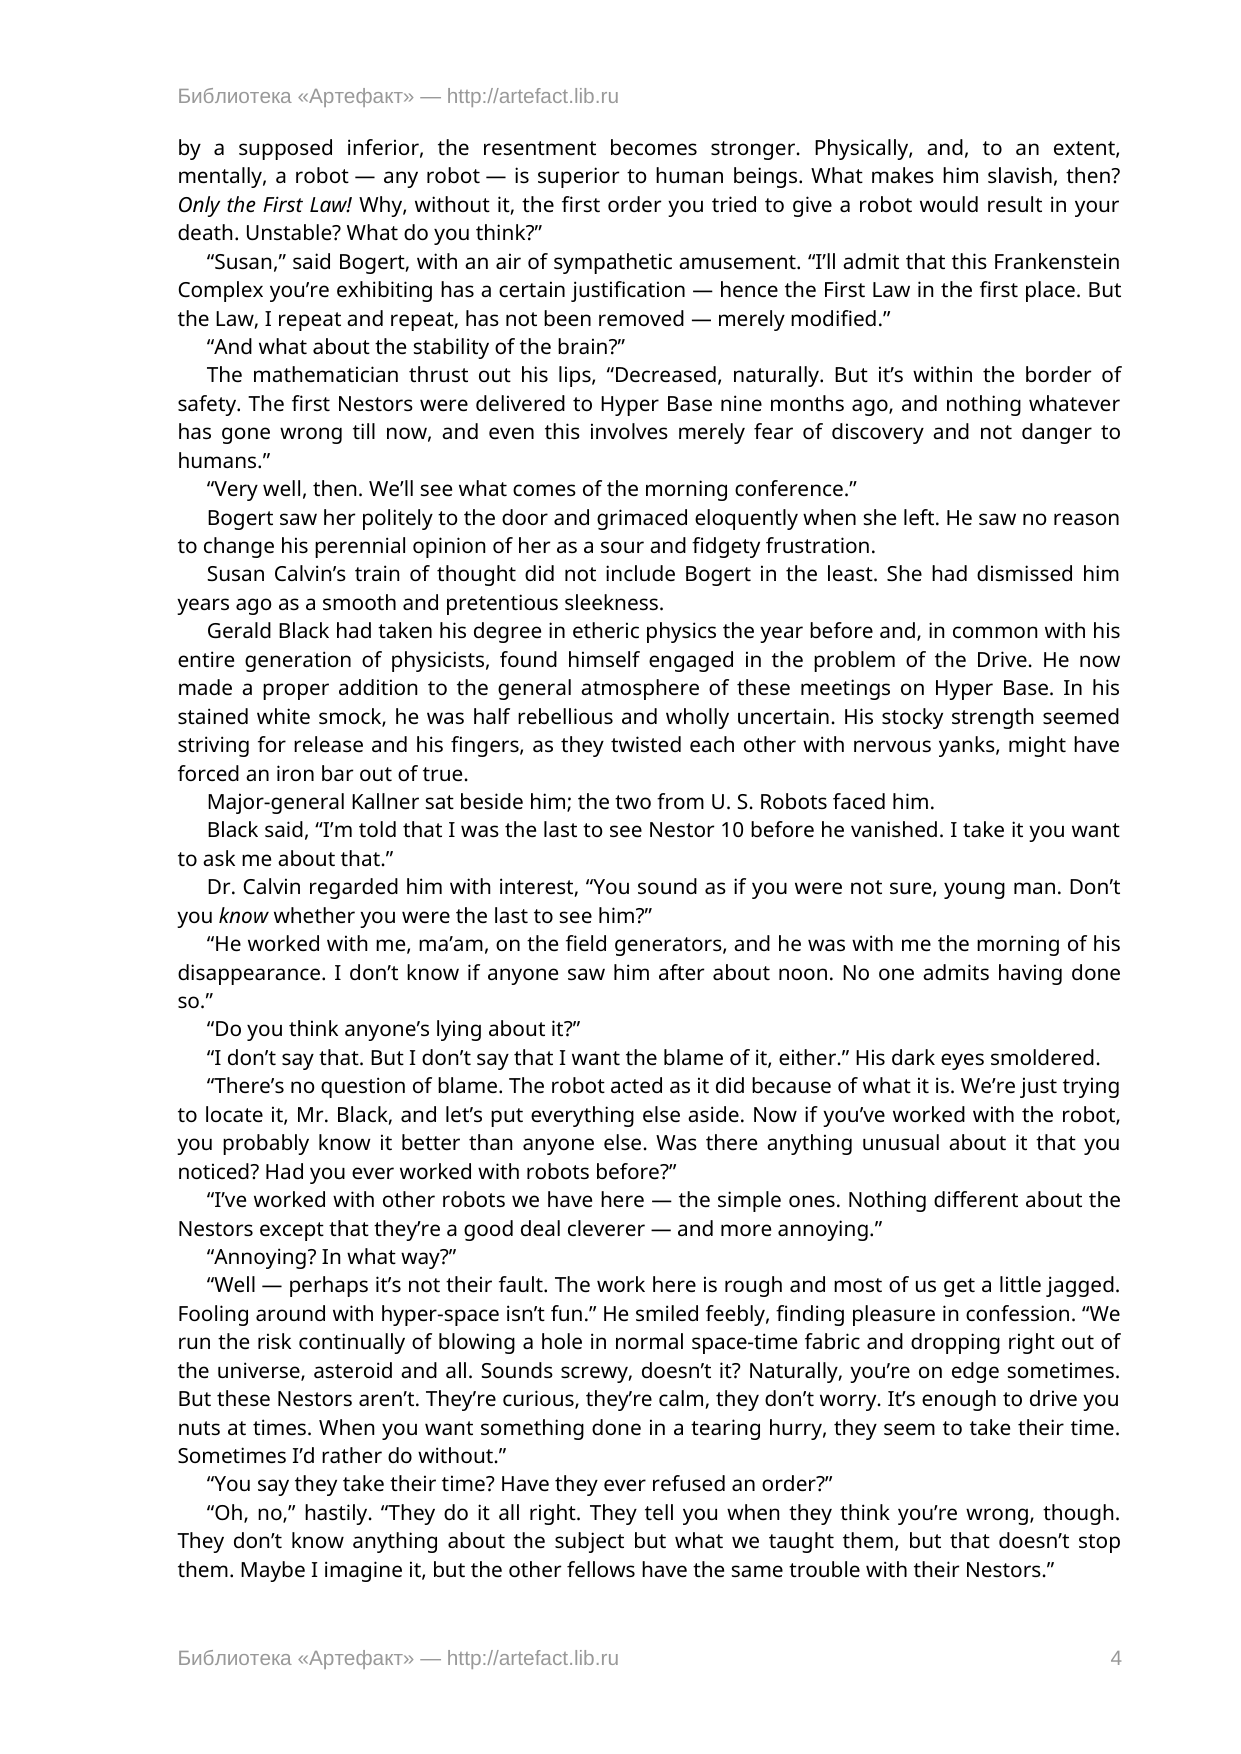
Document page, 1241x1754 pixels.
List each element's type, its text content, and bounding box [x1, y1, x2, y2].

text The mathematician thrust out his lips, “Decreased, naturally. But it’s within the border of safety. The first Nestors were delivered to Hyper Base nine months ago, and nothing whatever has gone wrong till now, and even this involves merely fear of discovery and not danger to humans.” [177, 361, 1122, 474]
text Bogert saw her politely to the door and grimaced eloquently when she left. He saw no reason to change his perennial opinion of her as a sour and fidgety frustration. [177, 503, 1122, 559]
text “Susan,” said Bogert, with an air of sympathetic amusement. “I’ll admit that this Frankenstein Complex you’re exhibiting has a certain justification — hence the First Law in the first place. But the Law, I repeat and repeat, has not been removed — merely modified.” [177, 247, 1122, 332]
text “You say they take their time? Have they ever refused an order?” [177, 1469, 1122, 1498]
text “Do you think anyone’s lying about it?” [177, 1014, 1122, 1043]
text “He worked with me, ma’am, on the field generators, and he was with me the morning of his disappearance. I don’t know if anyone saw him after about noon. No one admits having done so.” [177, 929, 1122, 1014]
text “Annoying? In what way?” [177, 1242, 1122, 1271]
text “There’s no question of blame. The robot acted as it did because of what it is. We’re just trying to locate it, Mr. Black, and let’s put everything else aside. Now if you’ve worked with the robot, you probably know it better than anyone else. Was there anything unusual about it that you noticed? Had you ever worked with robots before?” [177, 1071, 1122, 1185]
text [177, 133, 1122, 247]
text Major-general Kallner sat beside him; the two from U. S. Robots faced him. [177, 787, 1122, 816]
text Black said, “I’m told that I was the last to see Nestor 10 before he vanished. I take it you want to ask me about that.” [177, 816, 1122, 872]
text “Well — perhaps it’s not their fault. The work here is rough and most of us get a little jagged. Fooling around with hyper-space isn’t fun.” He smiled feebly, finding pleasure in confession. “We run the risk continually of blowing a hole in normal space-time fabric and dropping right out of the universe, asteroid and all. Sounds screwy, doesn’t it? Naturally, you’re on edge sometimes. But these Nestors aren’t. They’re curious, they’re calm, they don’t worry. It’s enough to drive you nuts at times. When you want something done in a tearing hurry, they seem to take their time. Sometimes I’d rather do without.” [177, 1271, 1122, 1469]
text Susan Calvin’s train of thought did not include Bogert in the least. She had dismissed him years ago as a smooth and pretentious sleekness. [177, 559, 1122, 616]
text “I don’t say that. But I don’t say that I want the blame of it, either.” His dark eyes smoldered. [177, 1043, 1122, 1071]
text Dr. Calvin regarded him with interest, “You sound as if you were not sure, young man. Don’t you know whether you were the last to see him?” [177, 872, 1122, 929]
text “Oh, no,” hastily. “They do it all right. They tell you when they think you’re wrong, though. They don’t know anything about the subject but what we taught them, but that doesn’t stop them. Maybe I imagine it, but the other fellows have the same trouble with their Nestors.” [177, 1498, 1122, 1583]
text Gerald Black had taken his degree in etheric physics the year before and, in common with his entire generation of physicists, found himself engaged in the problem of the Drive. He now made a proper addition to the general atmosphere of these meetings on Hyper Base. In his stained white smock, he was half rebellious and wholly uncertain. His stocky strength seemed striving for release and his fingers, as they twisted each other with nervous yanks, might have forced an iron bar out of true. [177, 616, 1122, 787]
text “And what about the stability of the brain?” [177, 332, 1122, 361]
text “I’ve worked with other robots we have here — the simple ones. Nothing different about the Nestors except that they’re a good deal cleverer — and more annoying.” [177, 1185, 1122, 1242]
text “Very well, then. We’ll see what comes of the morning conference.” [177, 474, 1122, 503]
